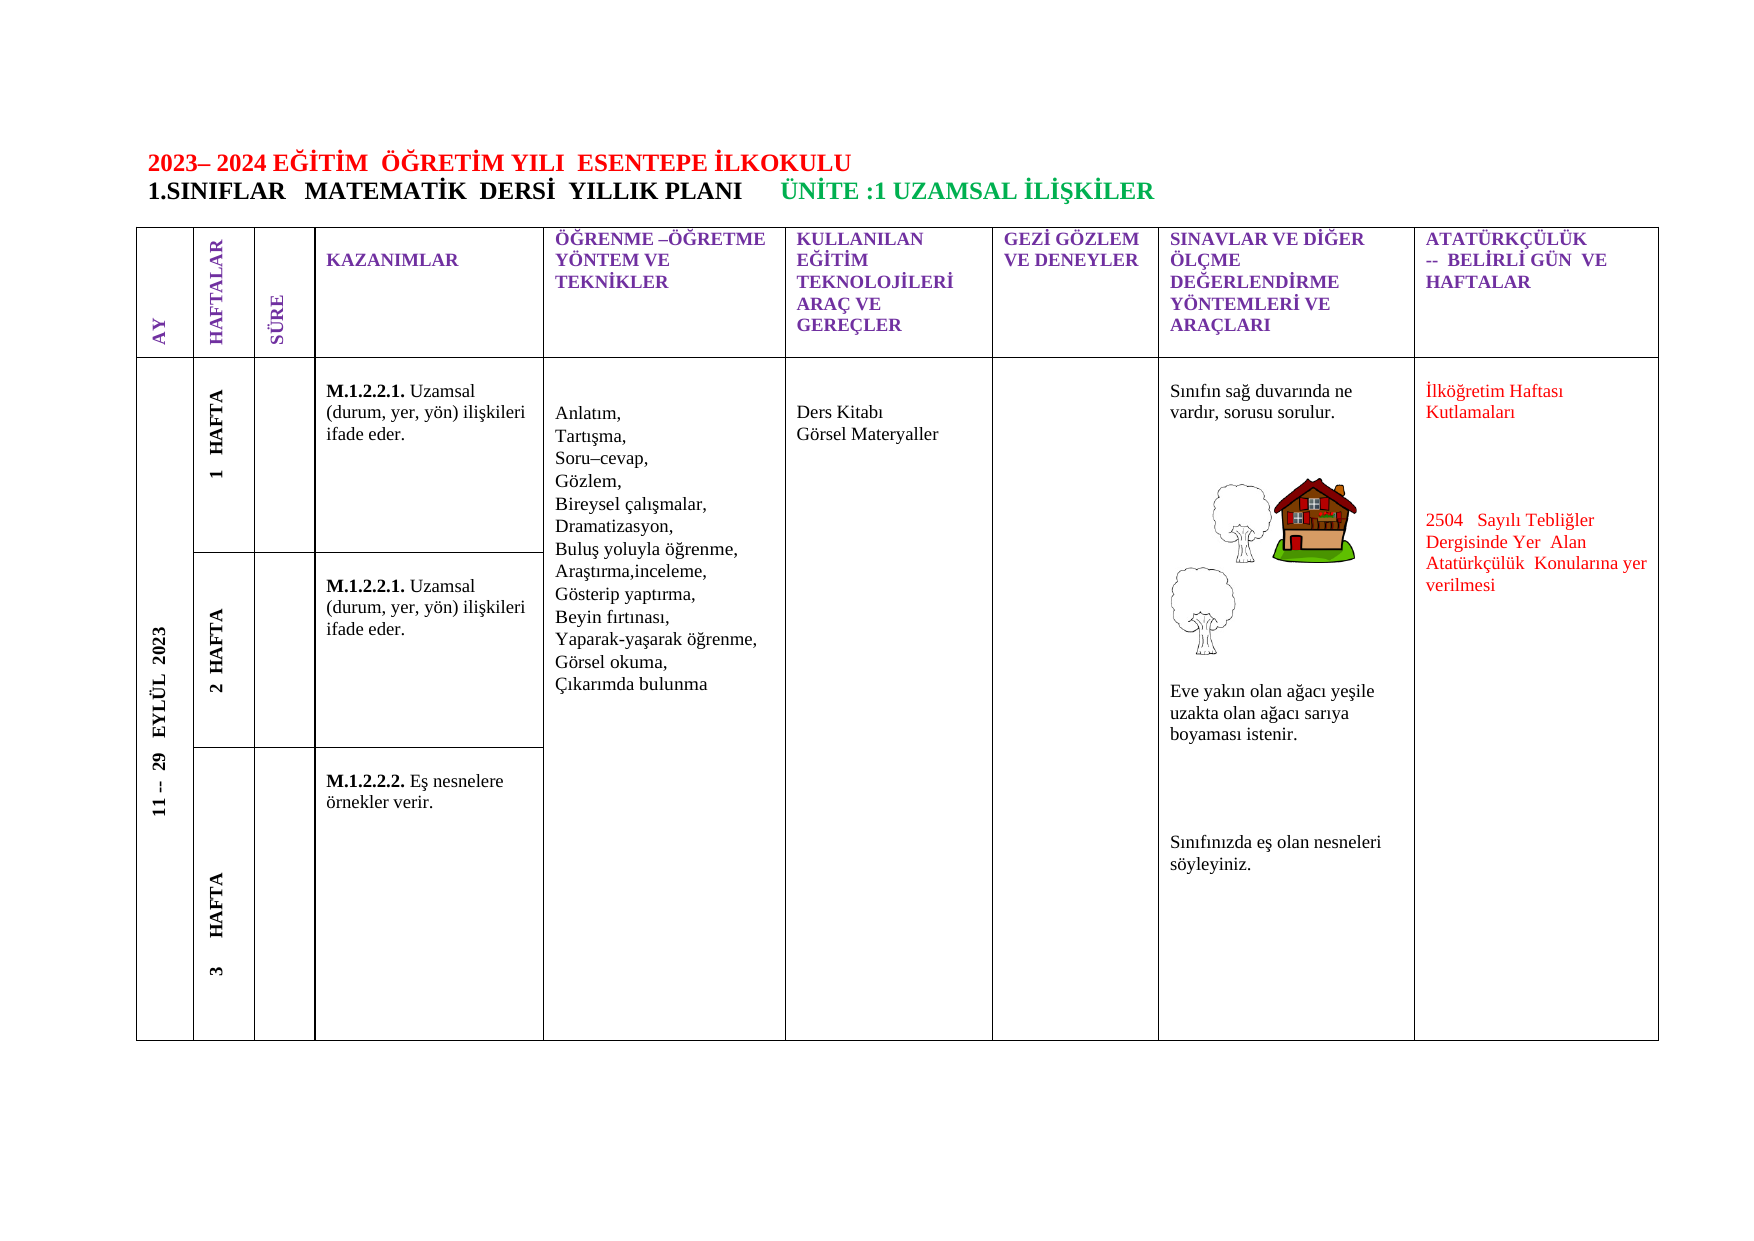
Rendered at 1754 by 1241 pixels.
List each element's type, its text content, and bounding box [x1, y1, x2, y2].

table_cell 11 -- 29 EYLÜL 2023 [137, 358, 193, 1040]
table_cell 2 HAFTA [194, 553, 254, 747]
picture [1169, 567, 1237, 655]
picture [1211, 478, 1357, 563]
table_cell 3 HAFTA [194, 748, 254, 1040]
table_header AY [137, 228, 193, 357]
table_cell İlköğretim Haftası Kutlamaları 2504 Sayılı Tebliğler Dergisinde Yer Alan Atatürkçülük Konularına yer verilmesi [1415, 358, 1658, 1040]
table_cell M.1.2.2.1. Uzamsal (durum, yer, yön) ilişkileri ifade eder. [316, 358, 543, 552]
table_header KAZANIMLAR [316, 228, 543, 357]
table_cell [993, 358, 1158, 1040]
table_cell M.1.2.2.1. Uzamsal (durum, yer, yön) ilişkileri ifade eder. [316, 553, 543, 747]
table_header GEZİ GÖZLEM VE DENEYLER [993, 228, 1158, 357]
table_cell [255, 358, 314, 552]
table_cell Sınıfın sağ duvarında ne vardır, sorusu sorulur. Eve yakın olan ağacı yeşile uzakta olan ağacı sarıya boyaması istenir. Sınıfınızda eş olan nesneleri söyleyiniz. [1159, 358, 1414, 1040]
table_header HAFTALAR [194, 228, 254, 357]
table_cell M.1.2.2.2. Eş nesnelere örnekler verir. [316, 748, 543, 1040]
table_header SÜRE [255, 228, 314, 357]
table_cell Ders Kitabı Görsel Materyaller [786, 358, 992, 1040]
table_cell [255, 553, 314, 747]
table_header ATATÜRKÇÜLÜK -- BELİRLİ GÜN VE HAFTALAR [1415, 228, 1658, 357]
table_cell [255, 748, 314, 1040]
table_cell 1 HAFTA [194, 358, 254, 552]
table_header KULLANILAN EĞİTİM TEKNOLOJİLERİ ARAÇ VE GEREÇLER [786, 228, 992, 357]
table_header SINAVLAR VE DİĞER ÖLÇME DEĞERLENDİRME YÖNTEMLERİ VE ARAÇLARI [1159, 228, 1414, 357]
text 2023– 2024 EĞİTİM ÖĞRETİM YILI ESENTEPE İLKOKULU 1.SINIFLAR MATEMATİK DERSİ YILLIK PLANI ÜNİTE :1 UZAMSAL İLİŞKİLER [148, 148, 1606, 205]
table_header ÖĞRENME –ÖĞRETME YÖNTEM VE TEKNİKLER [544, 228, 785, 357]
